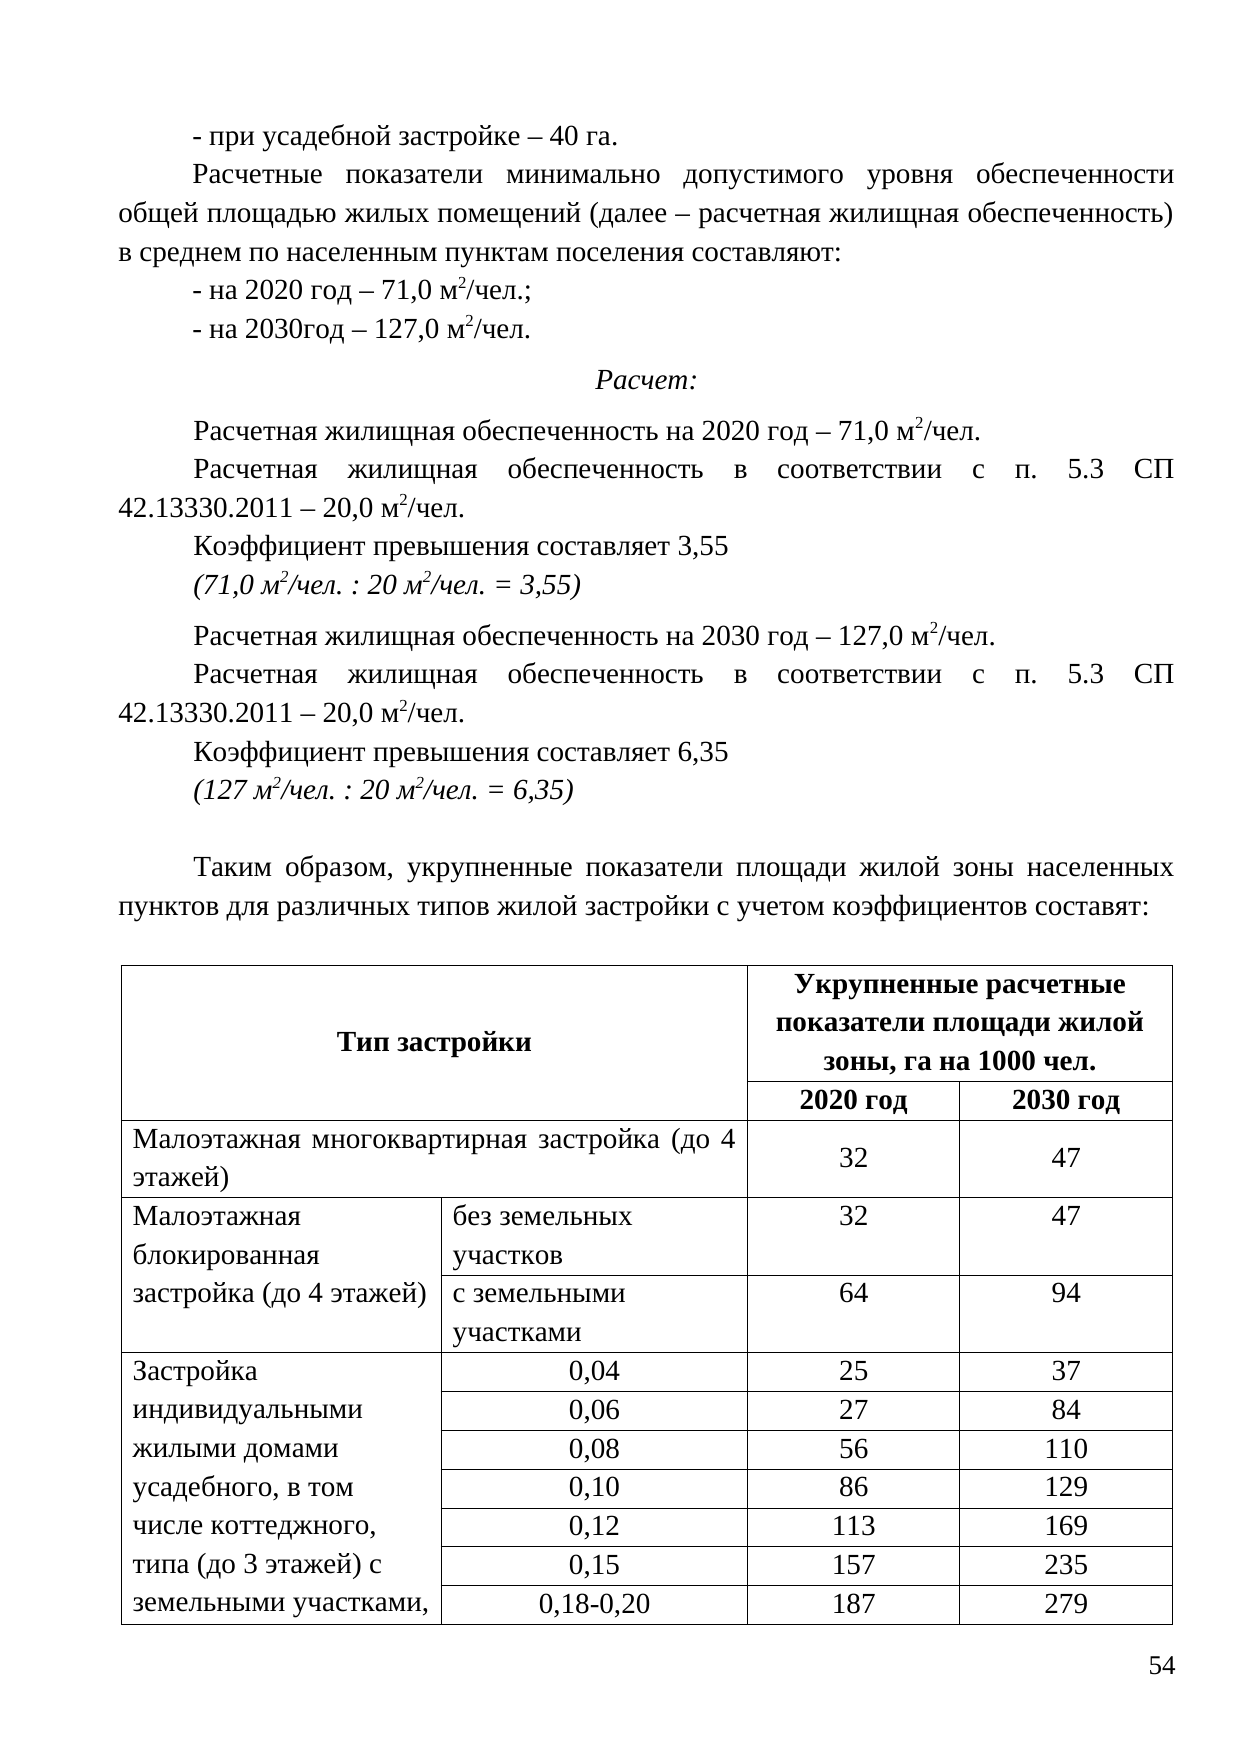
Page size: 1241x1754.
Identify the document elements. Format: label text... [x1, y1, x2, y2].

text - при усадебной застройке – . [118, 118, 1175, 152]
text Таким образом, укрупненные показатели площади жилой зоны населенных пунктов для различных типов жилой застройки с учетом коэффициентов составят: [118, 849, 1175, 921]
text Расчет: [118, 362, 1175, 395]
table_cell 0,12 [442, 1509, 747, 1546]
table_cell 25 [748, 1353, 959, 1391]
table_cell Застройка индивидуальными жилыми домами усадебного, в том числе коттеджного, типа (до 3 этажей) с земельными участками, га: [122, 1353, 441, 1624]
table_cell 113 [748, 1509, 959, 1546]
table_cell с земельными участками [442, 1276, 747, 1352]
table_cell 157 [748, 1547, 959, 1585]
table_cell 2020 год [748, 1082, 959, 1120]
table_cell 110 [960, 1431, 1172, 1468]
text - на 2020 год – 71,0 м2/чел.; [118, 272, 1175, 306]
text Расчетная жилищная обеспеченность на 2030 год – 127,0 м2/чел. [118, 618, 1175, 652]
table_cell 37 [960, 1353, 1172, 1391]
table_cell без земельных участков [442, 1198, 747, 1274]
table_header Тип застройки [122, 966, 747, 1120]
table_cell 0,18-0,20 [442, 1586, 747, 1624]
table_cell 129 [960, 1470, 1172, 1507]
text Расчетные показатели минимально допустимого уровня обеспеченности общей площадью жилых помещений (далее – расчетная жилищная обеспеченность) в среднем по населенным пунктам поселения составляют: [118, 157, 1175, 267]
table_cell 279 [960, 1586, 1172, 1624]
table_cell 0,10 [442, 1470, 747, 1507]
table_cell 235 [960, 1547, 1172, 1585]
table_cell 86 [748, 1470, 959, 1507]
text Расчетная жилищная обеспеченность на 2020 год – 71,0 м2/чел. [118, 413, 1175, 446]
table_cell 27 [748, 1392, 959, 1430]
table_cell 0,06 [442, 1392, 747, 1430]
table_cell 187 [748, 1586, 959, 1624]
table_cell 56 [748, 1431, 959, 1468]
table_cell Малоэтажная многоквартирная застройка (до 4 этажей) [122, 1121, 747, 1197]
table_cell 84 [960, 1392, 1172, 1430]
text - на 2030год – 127,0 м2/чел. [118, 311, 1175, 344]
text (71,0 м2/чел. : 20 м2/чел. = 3,55) [118, 567, 1175, 601]
table_cell 169 [960, 1509, 1172, 1546]
table_header Укрупненные расчетные показатели площади жилой зоны, га на 1000 чел. [748, 966, 1172, 1081]
table_cell 47 [960, 1121, 1172, 1197]
table_cell 32 [748, 1121, 959, 1197]
table_cell 0,08 [442, 1431, 747, 1468]
table_cell 32 [748, 1198, 959, 1274]
text (127 м2/чел. : 20 м2/чел. = 6,35) [118, 772, 1175, 806]
text Расчетная жилищная обеспеченность в соответствии с п. 5.3 СП 42.13330.2011 – 20,0 м2/чел. [118, 451, 1175, 523]
table_cell 47 [960, 1198, 1172, 1274]
text Коэффициент превышения составляет 6,35 [118, 734, 1175, 767]
table_cell 0,15 [442, 1547, 747, 1585]
table_cell 0,04 [442, 1353, 747, 1391]
text Расчетная жилищная обеспеченность в соответствии с п. 5.3 СП 42.13330.2011 – 20,0 м2/чел. [118, 657, 1175, 729]
table_cell 94 [960, 1276, 1172, 1352]
table_cell 64 [748, 1276, 959, 1352]
text Коэффициент превышения составляет 3,55 [118, 528, 1175, 562]
table_cell 2030 год [960, 1082, 1172, 1120]
table_cell Малоэтажная блокированная застройка (до 4 этажей) [122, 1198, 441, 1352]
